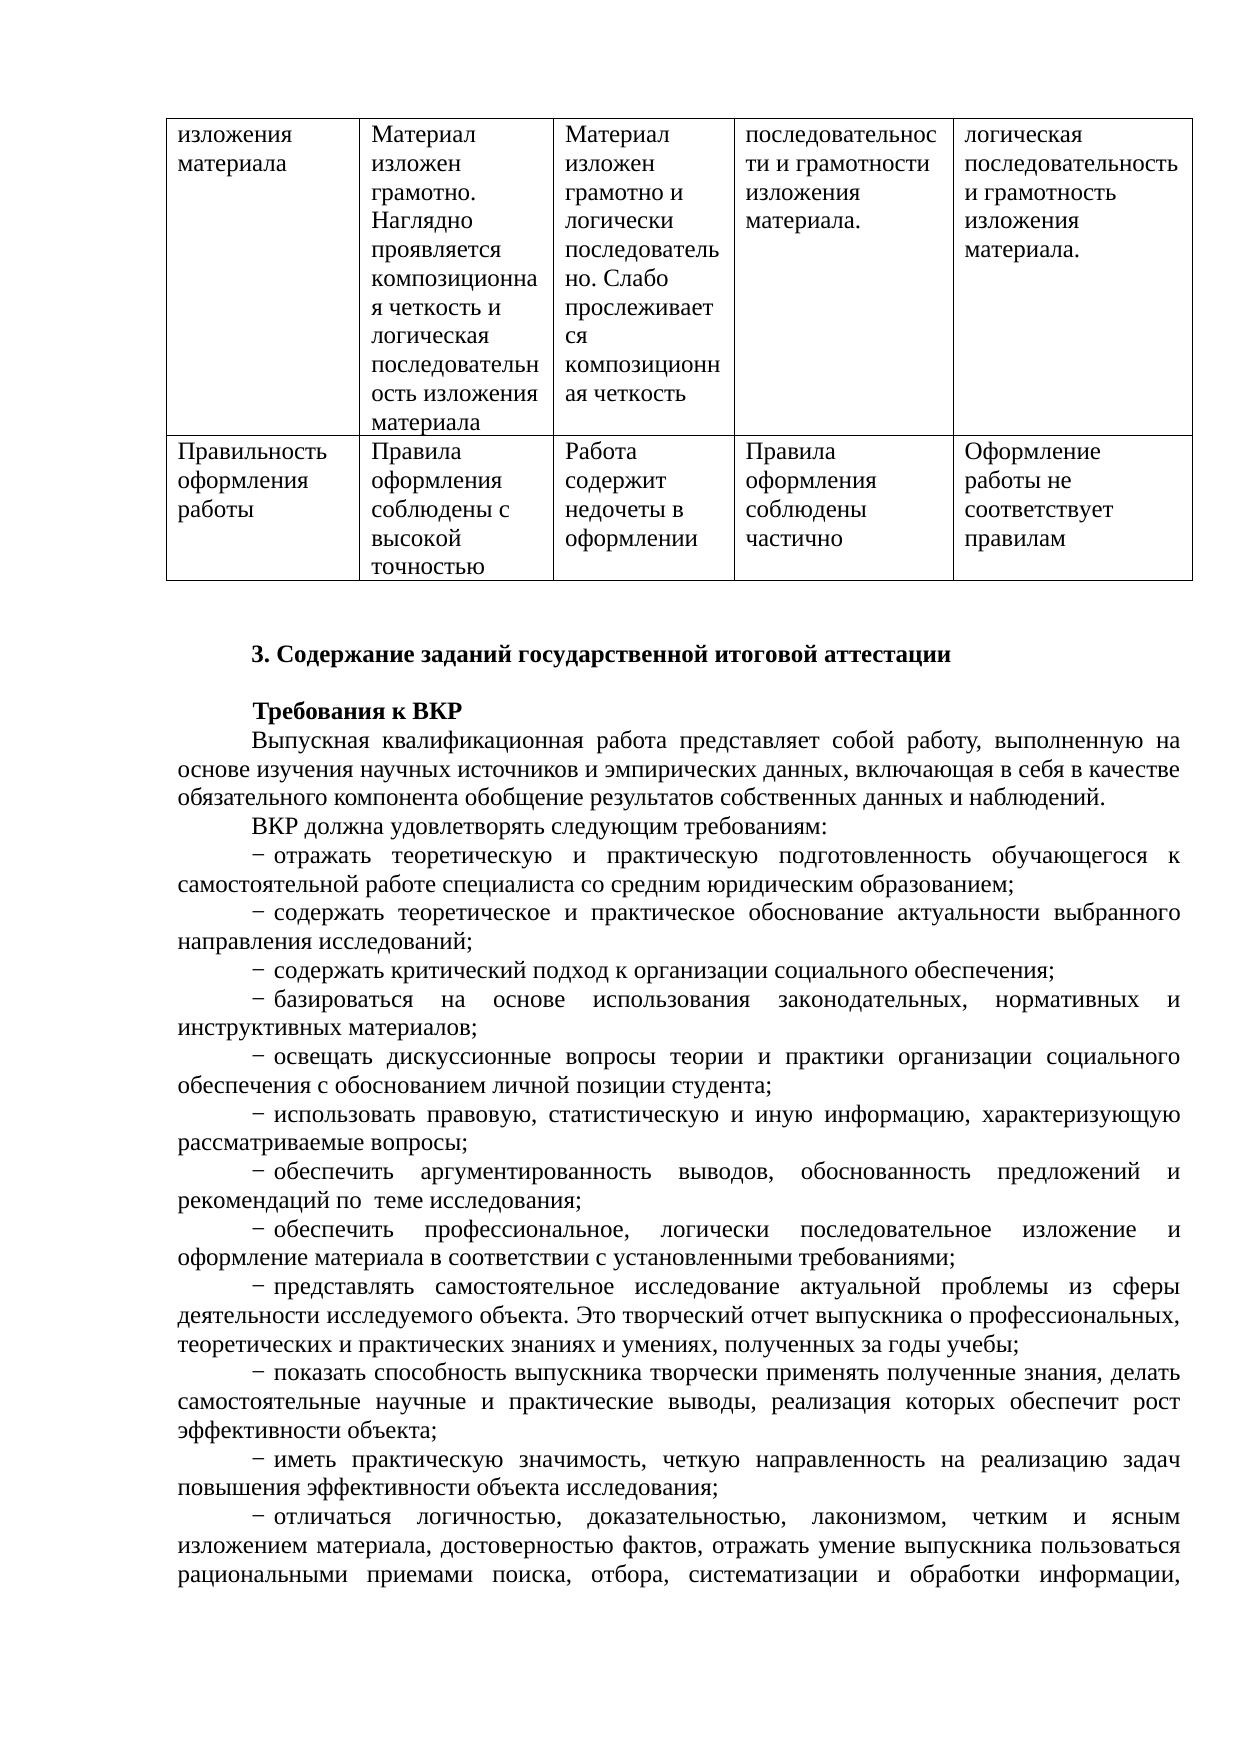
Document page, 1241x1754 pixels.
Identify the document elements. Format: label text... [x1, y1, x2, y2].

list показать способность выпускника творчески применять полученные знания, делать самостоятельные научные и практические выводы, реализация которых обеспечит рост эффективности объекта; [177, 1357, 1181, 1444]
table_cell Правила оформления соблюдены частично [735, 436, 953, 580]
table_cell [360, 119, 553, 435]
list обеспечить профессиональное, логически последовательное изложение и оформление материала в соответствии с установленными требованиями; [177, 1214, 1181, 1271]
list использовать правовую, статистическую и иную информацию, характеризующую рассматриваемые вопросы; [177, 1099, 1181, 1156]
table_cell Правила оформления соблюдены с высокой точностью [360, 436, 553, 580]
text Выпускная квалификационная работа представляет собой работу, выполненную на основе изучения научных источников и эмпирических данных, включающая в себя в качестве обязательного компонента обобщение результатов собственных данных и наблюдений. [177, 725, 1181, 811]
list освещать дискуссионные вопросы теории и практики организации социального обеспечения с обоснованием личной позиции студента; [177, 1041, 1181, 1099]
list иметь практическую значимость, четкую направленность на реализацию задач повышения эффективности объекта исследования; [177, 1444, 1181, 1501]
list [177, 1501, 1181, 1587]
table_cell Правильность оформления работы [167, 436, 359, 580]
list обеспечить аргументированность выводов, обоснованность предложений и рекомендаций по теме исследования; [177, 1156, 1181, 1214]
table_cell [167, 119, 359, 435]
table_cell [554, 119, 734, 435]
list содержать критический подход к организации социального обеспечения; [177, 955, 1181, 984]
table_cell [954, 119, 1192, 435]
table_cell Работа содержит недочеты в оформлении [554, 436, 734, 580]
text ВКР должна удовлетворять следующим требованиям: [251, 811, 1181, 840]
list содержать теоретическое и практическое обоснование актуальности выбранного направления исследований; [177, 897, 1181, 955]
list представлять самостоятельное исследование актуальной проблемы из сферы деятельности исследуемого объекта. Это творческий отчет выпускника о профессиональных, теоретических и практических знаниях и умениях, полученных за годы учебы; [177, 1271, 1181, 1357]
text 3. Содержание заданий государственной итоговой аттестации [177, 639, 1181, 667]
text Требования к ВКР [177, 696, 1181, 725]
table_cell Оформление работы не соответствует правилам [954, 436, 1192, 580]
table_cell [735, 119, 953, 435]
list базироваться на основе использования законодательных, нормативных и инструктивных материалов; [177, 984, 1181, 1041]
list отражать теоретическую и практическую подготовленность обучающегося к самостоятельной работе специалиста со средним юридическим образованием; [177, 840, 1181, 897]
